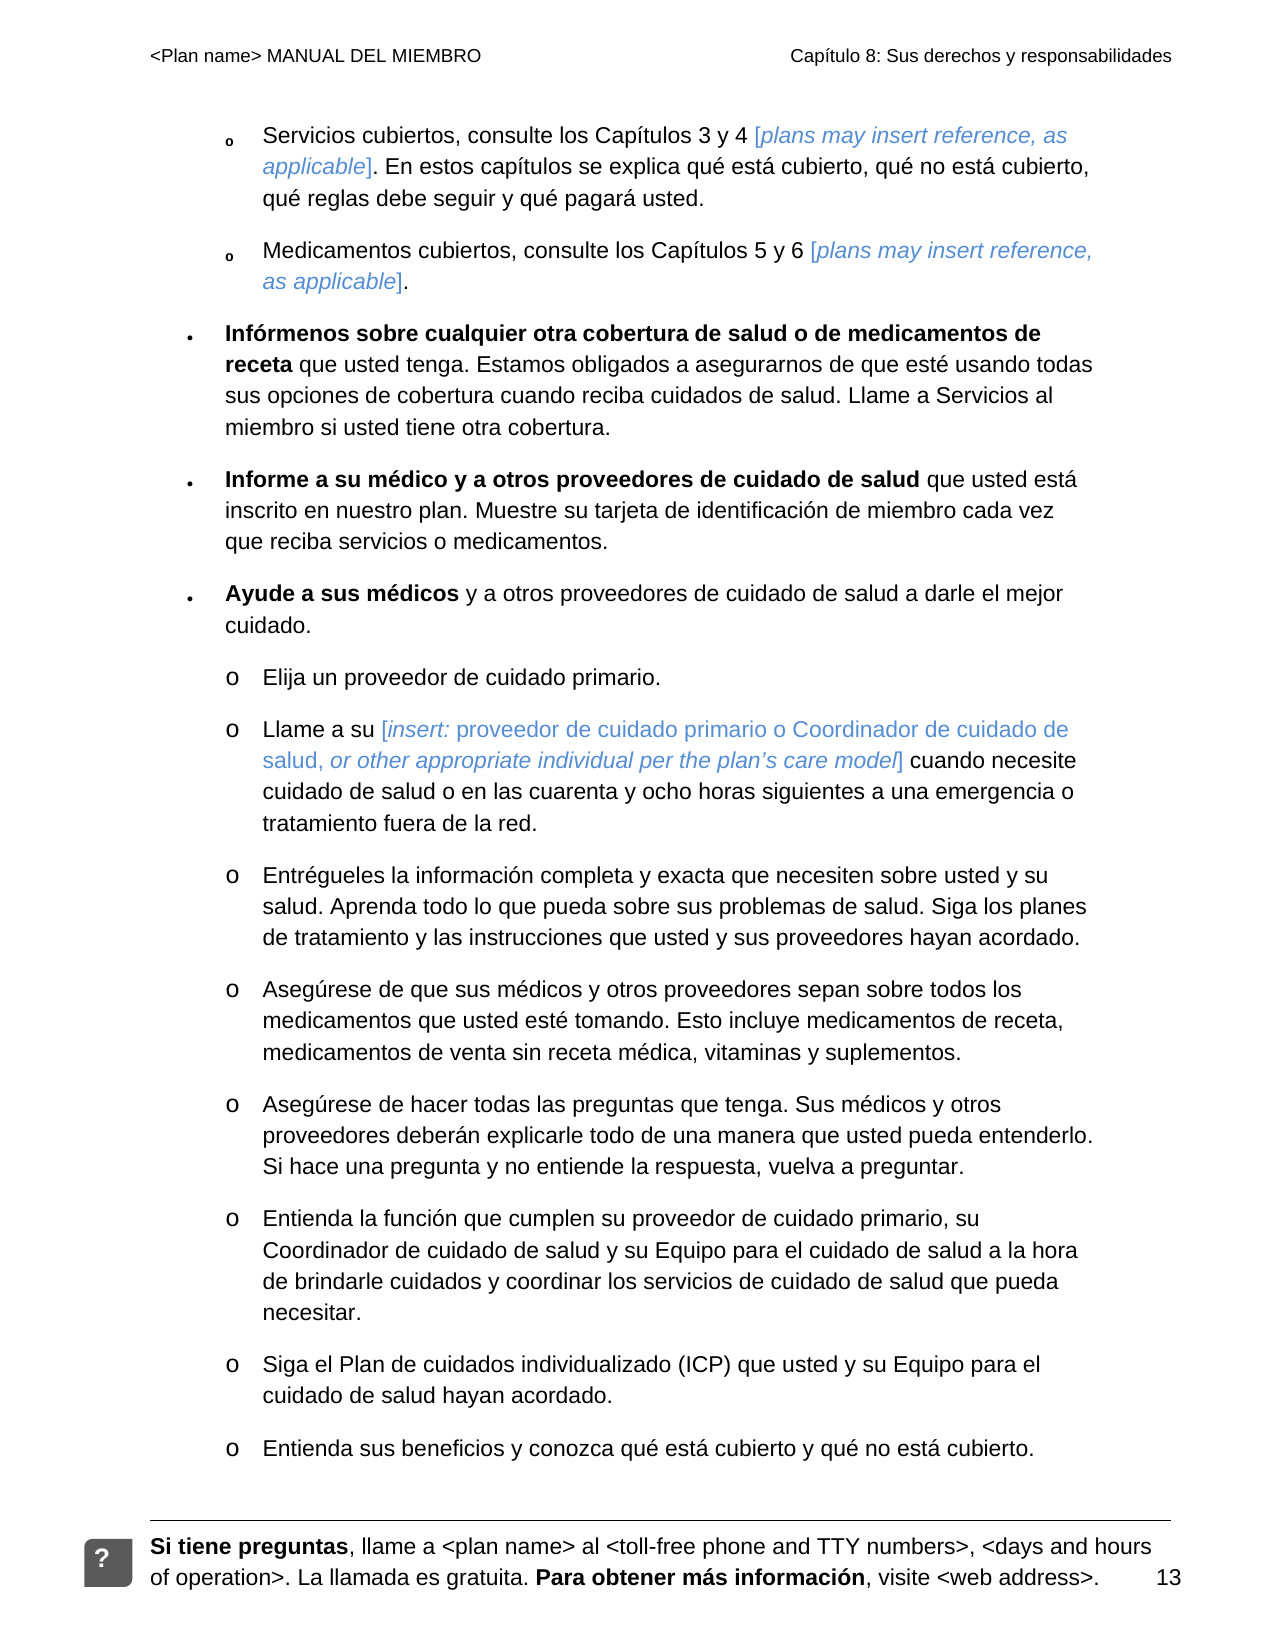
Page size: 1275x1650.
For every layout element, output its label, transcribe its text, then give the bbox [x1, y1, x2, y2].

list Medicamentos cubiertos, consulte los Capítulos 5 y 6 [plans may insert reference, as applicable]. [225, 233, 1096, 296]
list Informe a su médico y a otros proveedores de cuidado de salud que usted está inscrito en nuestro plan. Muestre su tarjeta de identificación de miembro cada vez que reciba servicios o medicamentos. [187, 462, 1096, 556]
list Entrégueles la información completa y exacta que necesiten sobre usted y su salud. Aprenda todo lo que pueda sobre sus problemas de salud. Siga los planes de tratamiento y las instrucciones que usted y sus proveedores hayan acordado. [225, 858, 1096, 952]
list Entienda la función que cumplen su proveedor de cuidado primario, su Coordinador de cuidado de salud y su Equipo para el cuidado de salud a la hora de brindarle cuidados y coordinar los servicios de cuidado de salud que pueda necesitar. [225, 1202, 1096, 1327]
list Entienda sus beneficios y conozca qué está cubierto y qué no está cubierto. [225, 1431, 1096, 1462]
list Asegúrese de que sus médicos y otros proveedores sepan sobre todos los medicamentos que usted esté tomando. Esto incluye medicamentos de receta, medicamentos de venta sin receta médica, vitaminas y suplementos. [225, 973, 1096, 1066]
list Llame a su [insert: proveedor de cuidado primario o Coordinador de cuidado de salud, or other appropriate individual per the plan’s care model] cuando necesite cuidado de salud o en las cuarenta y ocho horas siguientes a una emergencia o tratamiento fuera de la red. [225, 712, 1096, 837]
list Asegúrese de hacer todas las preguntas que tenga. Sus médicos y otros proveedores deberán explicarle todo de una manera que usted pueda entenderlo. Si hace una pregunta y no entiende la respuesta, vuelva a preguntar. [225, 1087, 1096, 1181]
list Servicios cubiertos, consulte los Capítulos 3 y 4 [plans may insert reference, as applicable]. En estos capítulos se explica qué está cubierto, qué no está cubierto, qué reglas debe seguir y qué pagará usted. [225, 118, 1096, 212]
list Siga el Plan de cuidados individualizado (ICP) que usted y su Equipo para el cuidado de salud hayan acordado. [225, 1348, 1096, 1410]
list Elija un proveedor de cuidado primario. [225, 660, 1096, 691]
list Ayude a sus médicos y a otros proveedores de cuidado de salud a darle el mejor cuidado. [187, 577, 1096, 639]
list Infórmenos sobre cualquier otra cobertura de salud o de medicamentos de receta que usted tenga. Estamos obligados a asegurarnos de que esté usando todas sus opciones de cobertura cuando reciba cuidados de salud. Llame a Servicios al miembro si usted tiene otra cobertura. [187, 316, 1096, 441]
